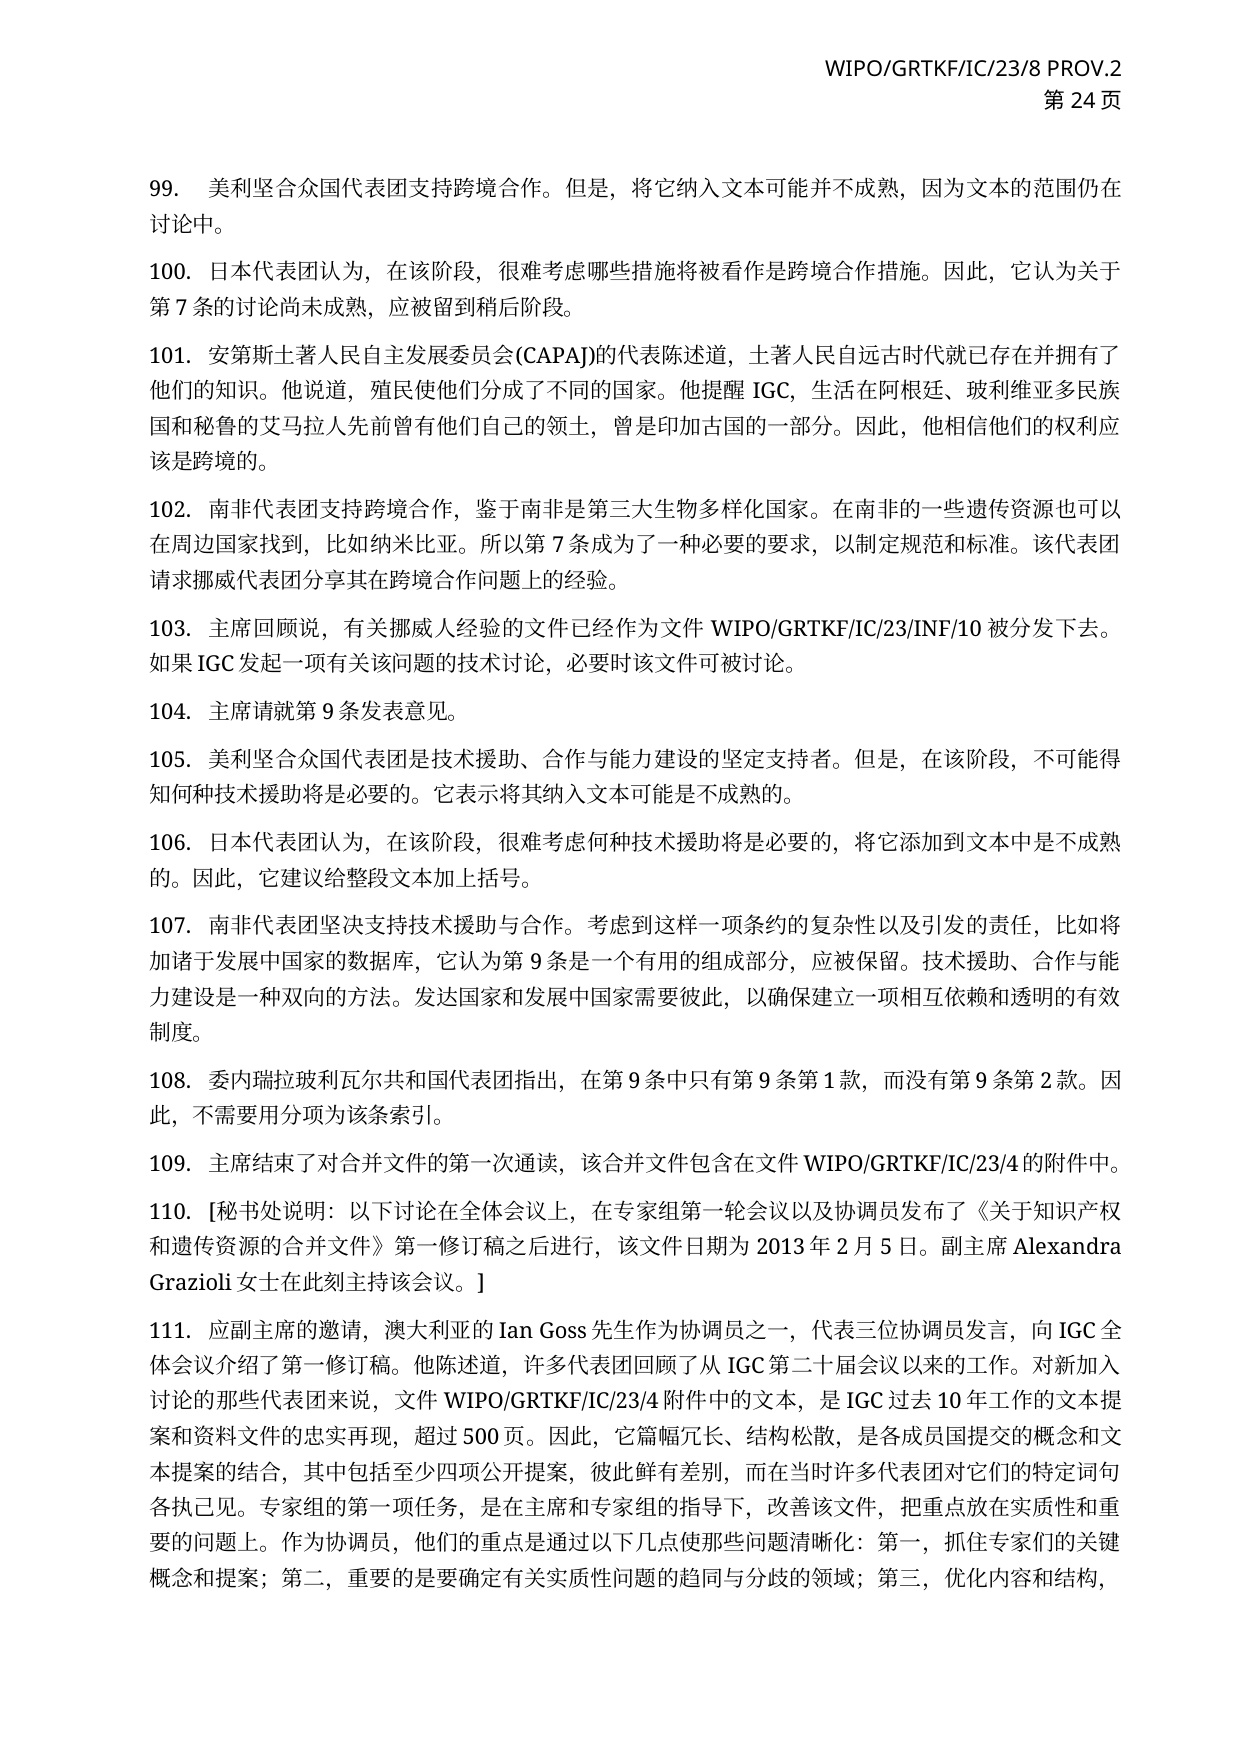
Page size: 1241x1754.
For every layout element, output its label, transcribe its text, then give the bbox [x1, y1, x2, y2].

text 日本代表团认为，在该阶段，很难考虑何种技术援助将是必要的，将它添加到文本中是不成熟的。因此，它建议给整段文本加上括号。 [149, 822, 1122, 892]
text 主席结束了对合并文件的第一次通读，该合并文件包含在文件WIPO/GRTKF/IC/23/4的附件中。 [149, 1142, 1122, 1178]
text 安第斯土著人民自主发展委员会(CAPAJ)的代表陈述道，土著人民自远古时代就已存在并拥有了他们的知识。他说道，殖民使他们分成了不同的国家。他提醒IGC，生活在阿根廷、玻利维亚多民族国和秘鲁的艾马拉人先前曾有他们自己的领土，曾是印加古国的一部分。因此，他相信他们的权利应该是跨境的。 [149, 334, 1122, 476]
text [秘书处说明：以下讨论在全体会议上，在专家组第一轮会议以及协调员发布了《关于知识产权和遗传资源的合并文件》第一修订稿之后进行，该文件日期为2013年2月5日。副主席Alexandra Grazioli女士在此刻主持该会议。] [149, 1190, 1122, 1297]
text 美利坚合众国代表团支持跨境合作。但是，将它纳入文本可能并不成熟，因为文本的范围仍在讨论中。 [149, 167, 1122, 238]
text 南非代表团支持跨境合作，鉴于南非是第三大生物多样化国家。在南非的一些遗传资源也可以在周边国家找到，比如纳米比亚。所以第7条成为了一种必要的要求，以制定规范和标准。该代表团请求挪威代表团分享其在跨境合作问题上的经验。 [149, 488, 1122, 594]
text 美利坚合众国代表团是技术援助、合作与能力建设的坚定支持者。但是，在该阶段，不可能得知何种技术援助将是必要的。它表示将其纳入文本可能是不成熟的。 [149, 738, 1122, 809]
text 南非代表团坚决支持技术援助与合作。考虑到这样一项条约的复杂性以及引发的责任，比如将加诸于发展中国家的数据库，它认为第9条是一个有用的组成部分，应被保留。技术援助、合作与能力建设是一种双向的方法。发达国家和发展中国家需要彼此，以确保建立一项相互依赖和透明的有效制度。 [149, 905, 1122, 1047]
text 主席请就第9条发表意见。 [149, 690, 1122, 726]
text 主席回顾说，有关挪威人经验的文件已经作为文件WIPO/GRTKF/IC/23/INF/10被分发下去。如果IGC发起一项有关该问题的技术讨论，必要时该文件可被讨论。 [149, 607, 1122, 678]
text 日本代表团认为，在该阶段，很难考虑哪些措施将被看作是跨境合作措施。因此，它认为关于第7条的讨论尚未成熟，应被留到稍后阶段。 [149, 251, 1122, 322]
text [149, 1309, 1122, 1592]
text 委内瑞拉玻利瓦尔共和国代表团指出，在第9条中只有第9条第1款，而没有第9条第2款。因此，不需要用分项为该条索引。 [149, 1059, 1122, 1130]
